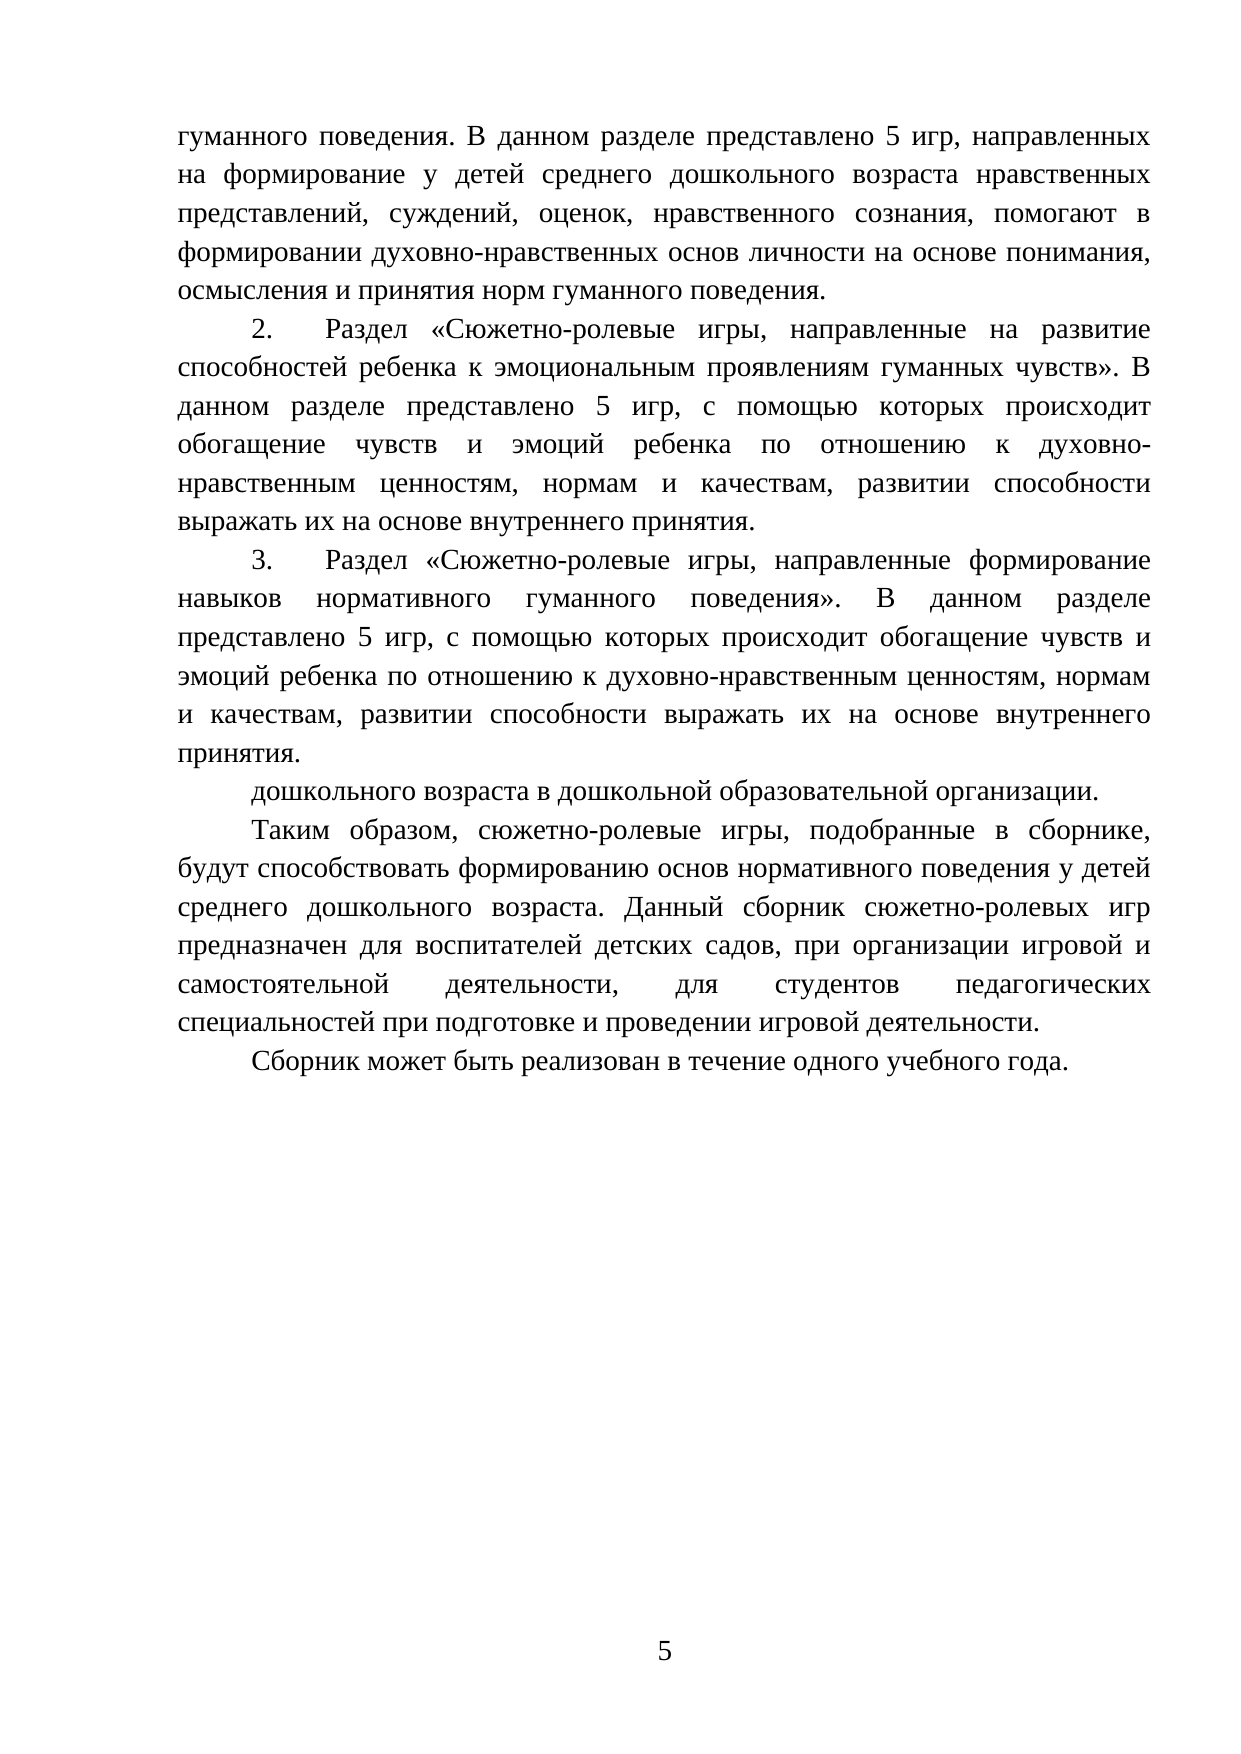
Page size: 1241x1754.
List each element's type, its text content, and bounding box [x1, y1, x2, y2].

text Сборник может быть реализован в течение одного учебного года. [177, 1043, 1152, 1077]
text Таким образом, сюжетно-ролевые игры, подобранные в сборнике, будут способствовать формированию основ нормативного поведения у детей среднего дошкольного возраста. Данный сборник сюжетно-ролевых игр предназначен для воспитателей детских садов, при организации игровой и самостоятельной деятельности, для студентов педагогических специальностей при подготовке и проведении игровой деятельности. [177, 812, 1152, 1038]
text дошкольного возраста в дошкольной образовательной организации. [177, 773, 1152, 807]
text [177, 118, 1152, 306]
text 3. Раздел «Сюжетно-ролевые игры, направленные формирование навыков нормативного гуманного поведения». В данном разделе представлено 5 игр, с помощью которых происходит обогащение чувств и эмоций ребенка по отношению к духовно-нравственным ценностям, нормам и качествам, развитии способности выражать их на основе внутреннего принятия. [177, 542, 1152, 768]
text 2. Раздел «Сюжетно-ролевые игры, направленные на развитие способностей ребенка к эмоциональным проявлениям гуманных чувств». В данном разделе представлено 5 игр, с помощью которых происходит обогащение чувств и эмоций ребенка по отношению к духовно-нравственным ценностям, нормам и качествам, развитии способности выражать их на основе внутреннего принятия. [177, 311, 1152, 537]
